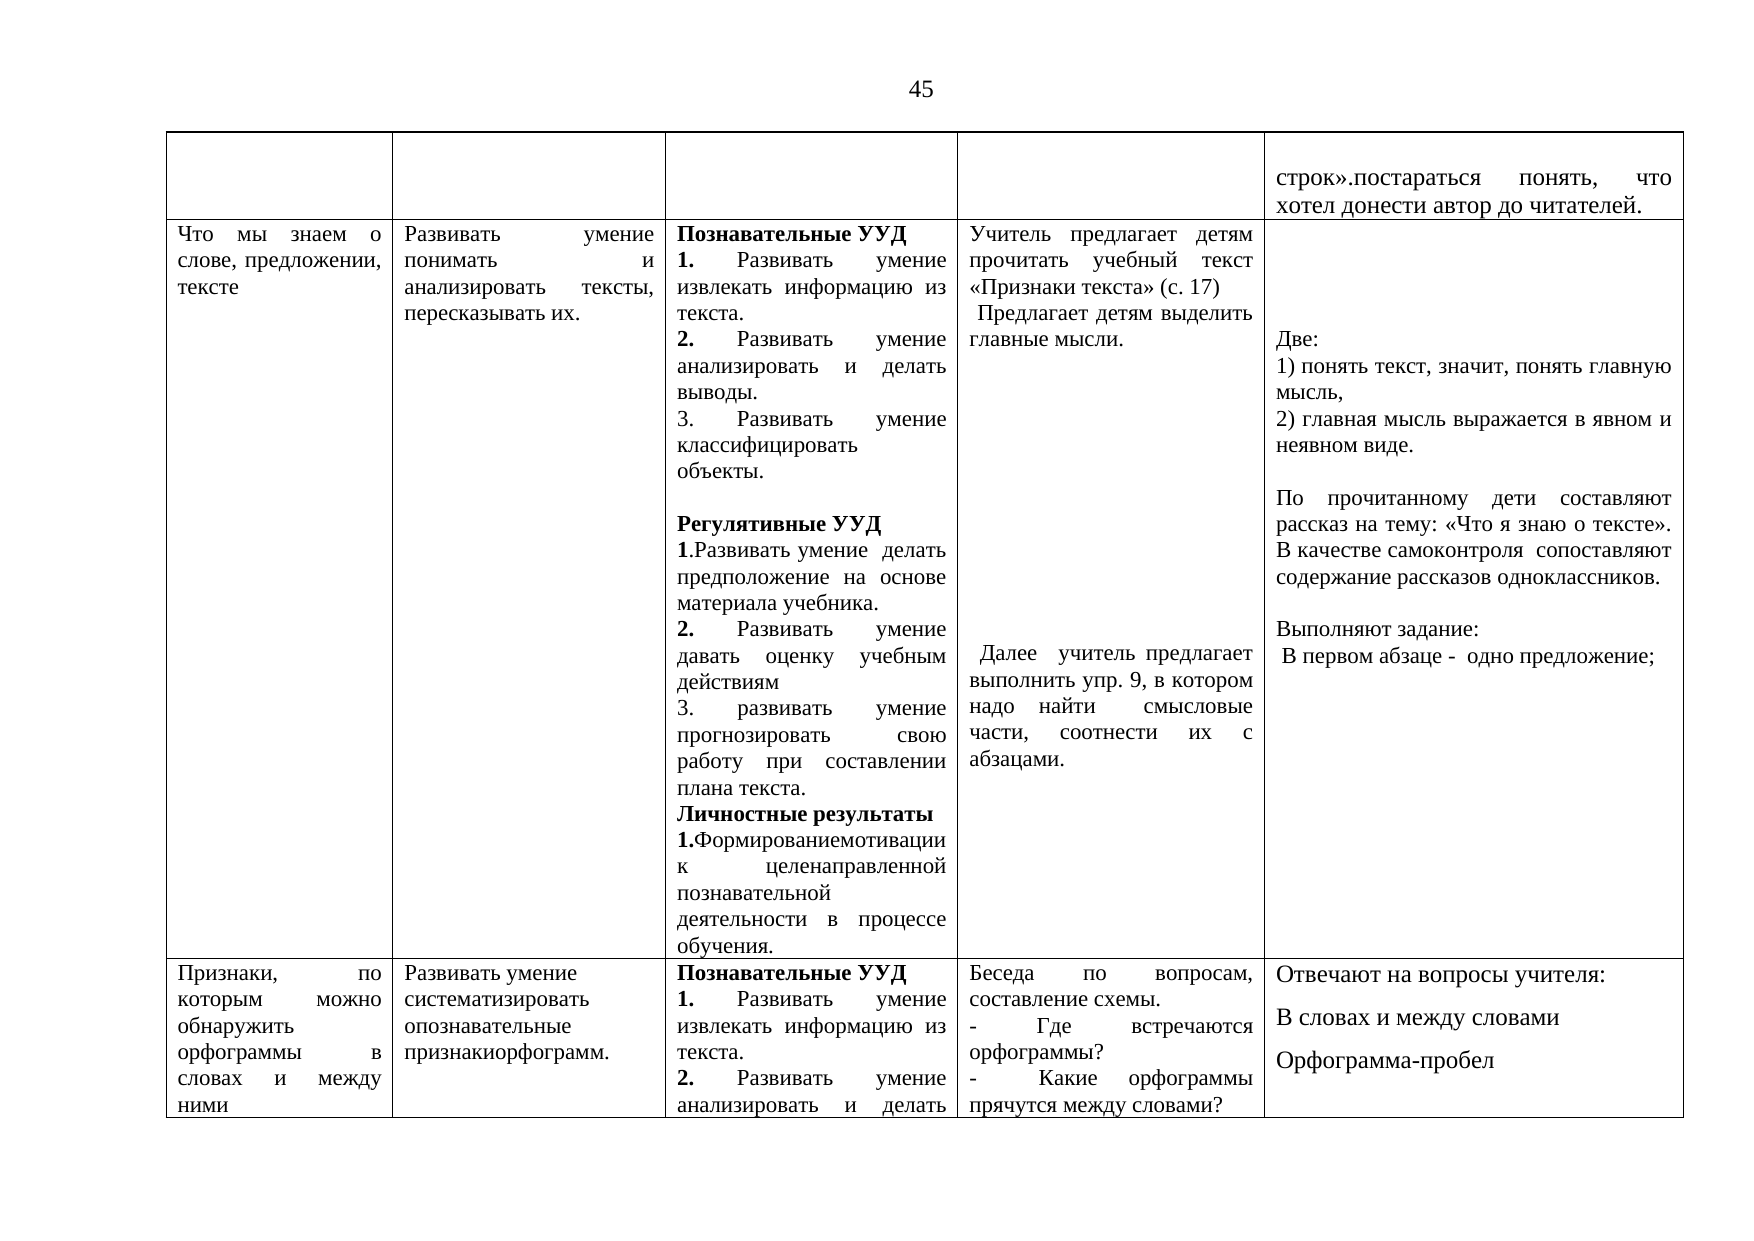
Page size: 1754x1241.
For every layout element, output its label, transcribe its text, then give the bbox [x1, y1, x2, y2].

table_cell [666, 959, 957, 1117]
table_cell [666, 133, 957, 219]
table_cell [393, 133, 665, 219]
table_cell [1265, 959, 1683, 1117]
table_cell Две: 1) понять текст, значит, понять главную мысль, 2) главная мысль выражается в явном и неявном виде. По прочитанному дети составляют рассказ на тему: «Что я знаю о тексте». В качестве самоконтроля сопоставляют содержание рассказов одноклассников. Выполняют задание: В первом абзаце - одно предложение; [1265, 220, 1683, 958]
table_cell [393, 959, 665, 1117]
table_cell Познавательные УУД 1. Развивать умение извлекать информацию из текста. 2. Развивать умение анализировать и делать выводы. 3. Развивать умение классифицировать объекты. Регулятивные УУД 1.Развивать умение делать предположение на основе материала учебника. 2. Развивать умение давать оценку учебным действиям 3. развивать умение прогнозировать свою работу при составлении плана текста. Личностные результаты 1.Формированиемотивации к целенаправленной познавательной деятельности в процессе обучения. [666, 220, 957, 958]
table_cell Что мы знаем о слове, предложении, тексте [167, 220, 392, 958]
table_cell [167, 133, 392, 219]
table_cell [1265, 133, 1683, 219]
table_cell Развивать умение понимать и анализировать тексты, пересказывать их. [393, 220, 665, 958]
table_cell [167, 959, 392, 1117]
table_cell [958, 133, 1264, 219]
table_cell Учитель предлагает детям прочитать учебный текст «Признаки текста» (с. 17) Предлагает детям выделить главные мысли. Далее учитель предлагает выполнить упр. 9, в котором надо найти смысловые части, соотнести их с абзацами. [958, 220, 1264, 958]
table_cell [958, 959, 1264, 1117]
